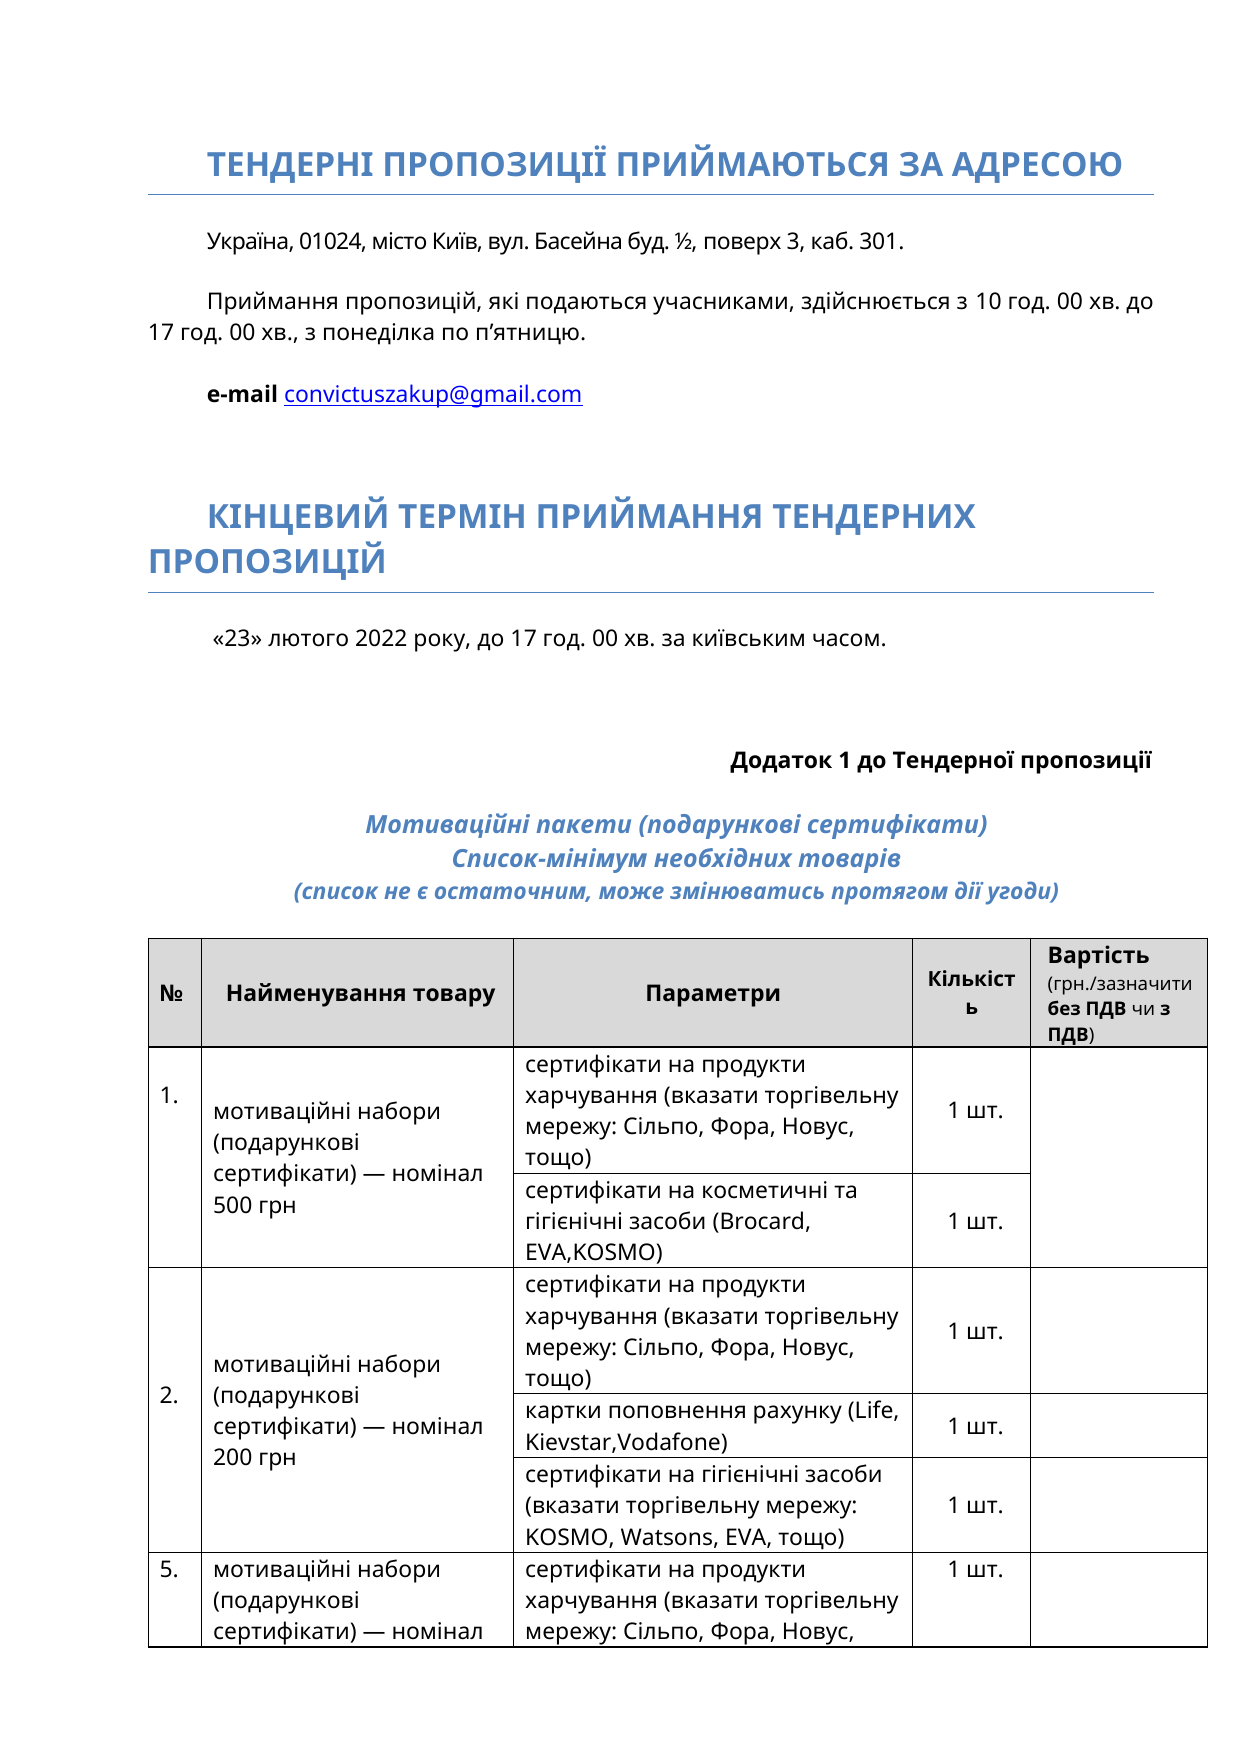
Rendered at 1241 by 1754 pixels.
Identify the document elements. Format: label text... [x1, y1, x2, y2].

table_cell картки поповнення рахунку (Life, Kievstar,Vodafone) [514, 1394, 912, 1457]
text Список-мінімум необхідних товарів [204, 841, 1152, 875]
table_cell 1 шт. [913, 1048, 1030, 1172]
table_cell мотиваційні набори (подарункові сертифікати) — номінал 500 грн [202, 1048, 513, 1267]
table_cell [1031, 1394, 1207, 1457]
table_header Параметри [514, 939, 912, 1046]
table_cell 1 шт. [913, 1174, 1030, 1267]
text Приймання пропозицій, які подаються учасниками, здійснюється з 10 год. 00 хв. до 17 год. 00 хв., з понеділка по п’ятницю. [148, 284, 1154, 347]
text Україна, 01024, місто Київ, вул. Басейна буд. ½, поверх 3, каб. 301. [148, 224, 1154, 256]
table_cell [1031, 1458, 1207, 1552]
table_header № [149, 939, 201, 1046]
table_cell 1 шт. [913, 1553, 1030, 1646]
text Мотиваційні пакети (подарункові сертифікати) [204, 807, 1152, 841]
table_header Вартість (грн./зазначити без ПДВ чи з ПДВ) [1031, 939, 1207, 1046]
text ТЕНДЕРНІ ПРОПОЗИЦІЇ ПРИЙМАЮТЬСЯ ЗА АДРЕСОЮ [148, 141, 1154, 194]
table_header Кількість [913, 939, 1030, 1046]
table_cell [1031, 1268, 1207, 1393]
table_cell 1 шт. [913, 1268, 1030, 1393]
text «23» лютого 2022 року, до 17 год. 00 хв. за київським часом. [148, 622, 1154, 653]
table_cell сертифікати на гігієнічні засоби (вказати торгівельну мережу: KOSMO, Watsons, EVA, тощо) [514, 1458, 912, 1552]
table_header Найменування товару [202, 939, 513, 1046]
table_cell мотиваційні набори (подарункові сертифікати) — номінал 200 грн [202, 1268, 513, 1552]
text Додаток 1 до Тендерної пропозиції [207, 744, 1152, 776]
table_cell 1 шт. [913, 1458, 1030, 1552]
table_cell сертифікати на продукти харчування (вказати торгівельну мережу: Сільпо, Фора, Новус, тощо) [514, 1048, 912, 1172]
table_cell [149, 1268, 201, 1552]
table_cell 1 шт. [913, 1394, 1030, 1457]
text e-mail convictuszakup@gmail.com [148, 378, 1154, 409]
table_cell сертифікати на косметичні та гігієнічні засоби (Brocard, EVA,KOSMO) [514, 1174, 912, 1267]
table_cell [149, 1553, 201, 1646]
table_cell [1031, 1048, 1207, 1172]
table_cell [202, 1553, 513, 1646]
table_cell [149, 1048, 201, 1172]
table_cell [514, 1553, 912, 1646]
table_cell [1031, 1173, 1207, 1267]
table_cell [1031, 1553, 1207, 1646]
text (список не є остаточним, може змінюватись протягом дії угоди) [204, 875, 1152, 906]
table_cell сертифікати на продукти харчування (вказати торгівельну мережу: Сільпо, Фора, Новус, тощо) [514, 1268, 912, 1393]
text КІНЦЕВИЙ ТЕРМІН ПРИЙМАННЯ ТЕНДЕРНИХ ПРОПОЗИЦІЙ [148, 493, 1154, 592]
table_cell [149, 1173, 201, 1267]
